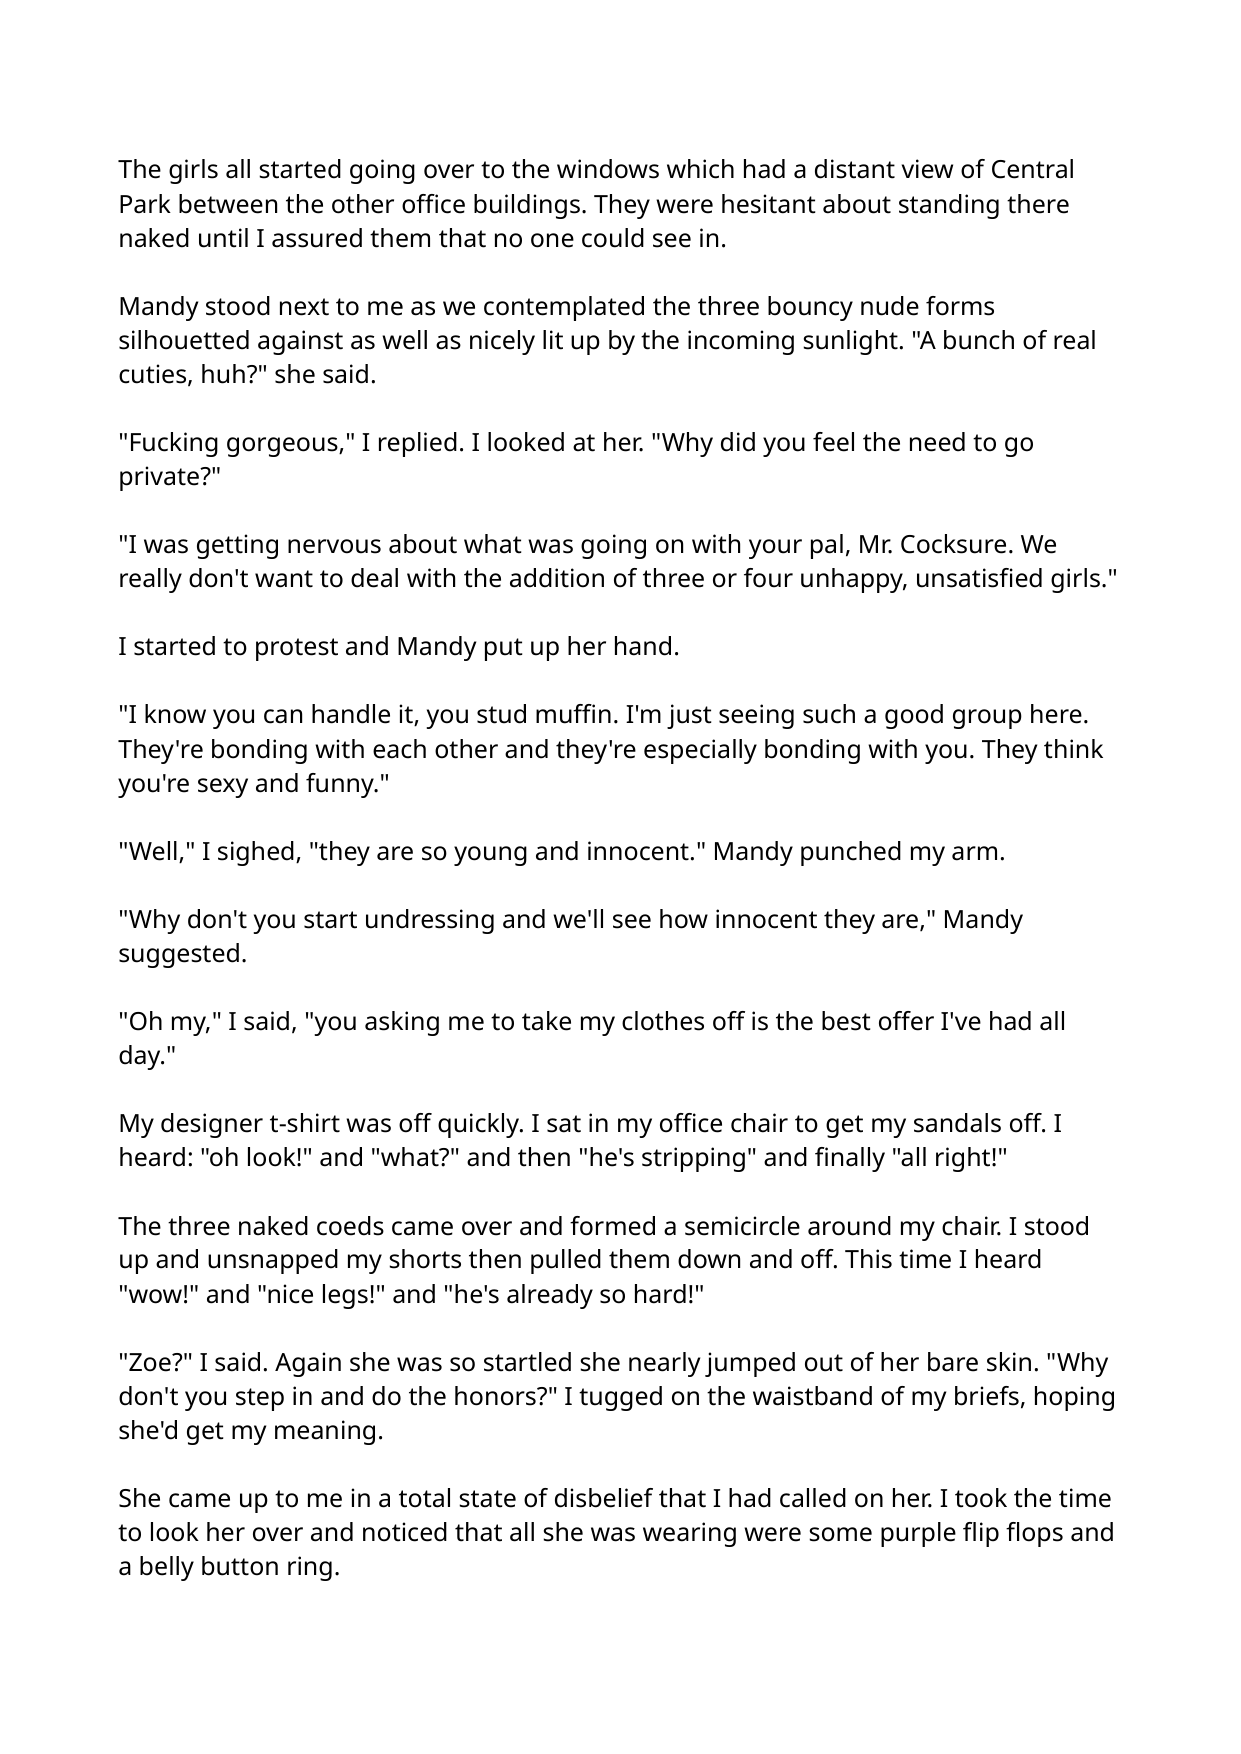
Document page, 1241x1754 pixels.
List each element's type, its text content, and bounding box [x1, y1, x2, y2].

text The girls all started going over to the windows which had a distant view of Central Park between the other office buildings. They were hesitant about standing there naked until I assured them that no one could see in. [118, 152, 1122, 254]
text "Fucking gorgeous," I replied. I looked at her. "Why did you feel the need to go private?" [118, 425, 1122, 493]
text She came up to me in a total state of disbelief that I had called on her. I took the time to look her over and noticed that all she was wearing were some purple flip flops and a belly button ring. [118, 1481, 1122, 1583]
text My designer t-shirt was off quickly. I sat in my office chair to get my sandals off. I heard: "oh look!" and "what?" and then "he's stripping" and finally "all right!" [118, 1106, 1122, 1174]
text "I know you can handle it, you stud muffin. I'm just seeing such a good group here. They're bonding with each other and they're especially bonding with you. They think you're sexy and funny." [118, 697, 1122, 799]
text Mandy stood next to me as we contemplated the three bouncy nude forms silhouetted against as well as nicely lit up by the incoming sunlight. "A bunch of real cuties, huh?" she said. [118, 288, 1122, 391]
text "I was getting nervous about what was going on with your pal, Mr. Cocksure. We really don't want to deal with the addition of three or four unhappy, unsatisfied girls." [118, 527, 1122, 595]
text "Well," I sighed, "they are so young and innocent." Mandy punched my arm. [118, 833, 1122, 867]
text The three naked coeds came over and formed a semicircle around my chair. I stood up and unsnapped my shorts then pulled them down and off. This time I heard "wow!" and "nice legs!" and "he's already so hard!" [118, 1208, 1122, 1310]
text "Zoe?" I said. Again she was so startled she nearly jumped out of her bare skin. "Why don't you step in and do the honors?" I tugged on the waistband of my briefs, hoping she'd get my meaning. [118, 1344, 1122, 1447]
text I started to protest and Mandy put up her hand. [118, 629, 1122, 663]
text "Why don't you start undressing and we'll see how innocent they are," Mandy suggested. [118, 902, 1122, 970]
text "Oh my," I said, "you asking me to take my clothes off is the best offer I've had all day." [118, 1004, 1122, 1072]
